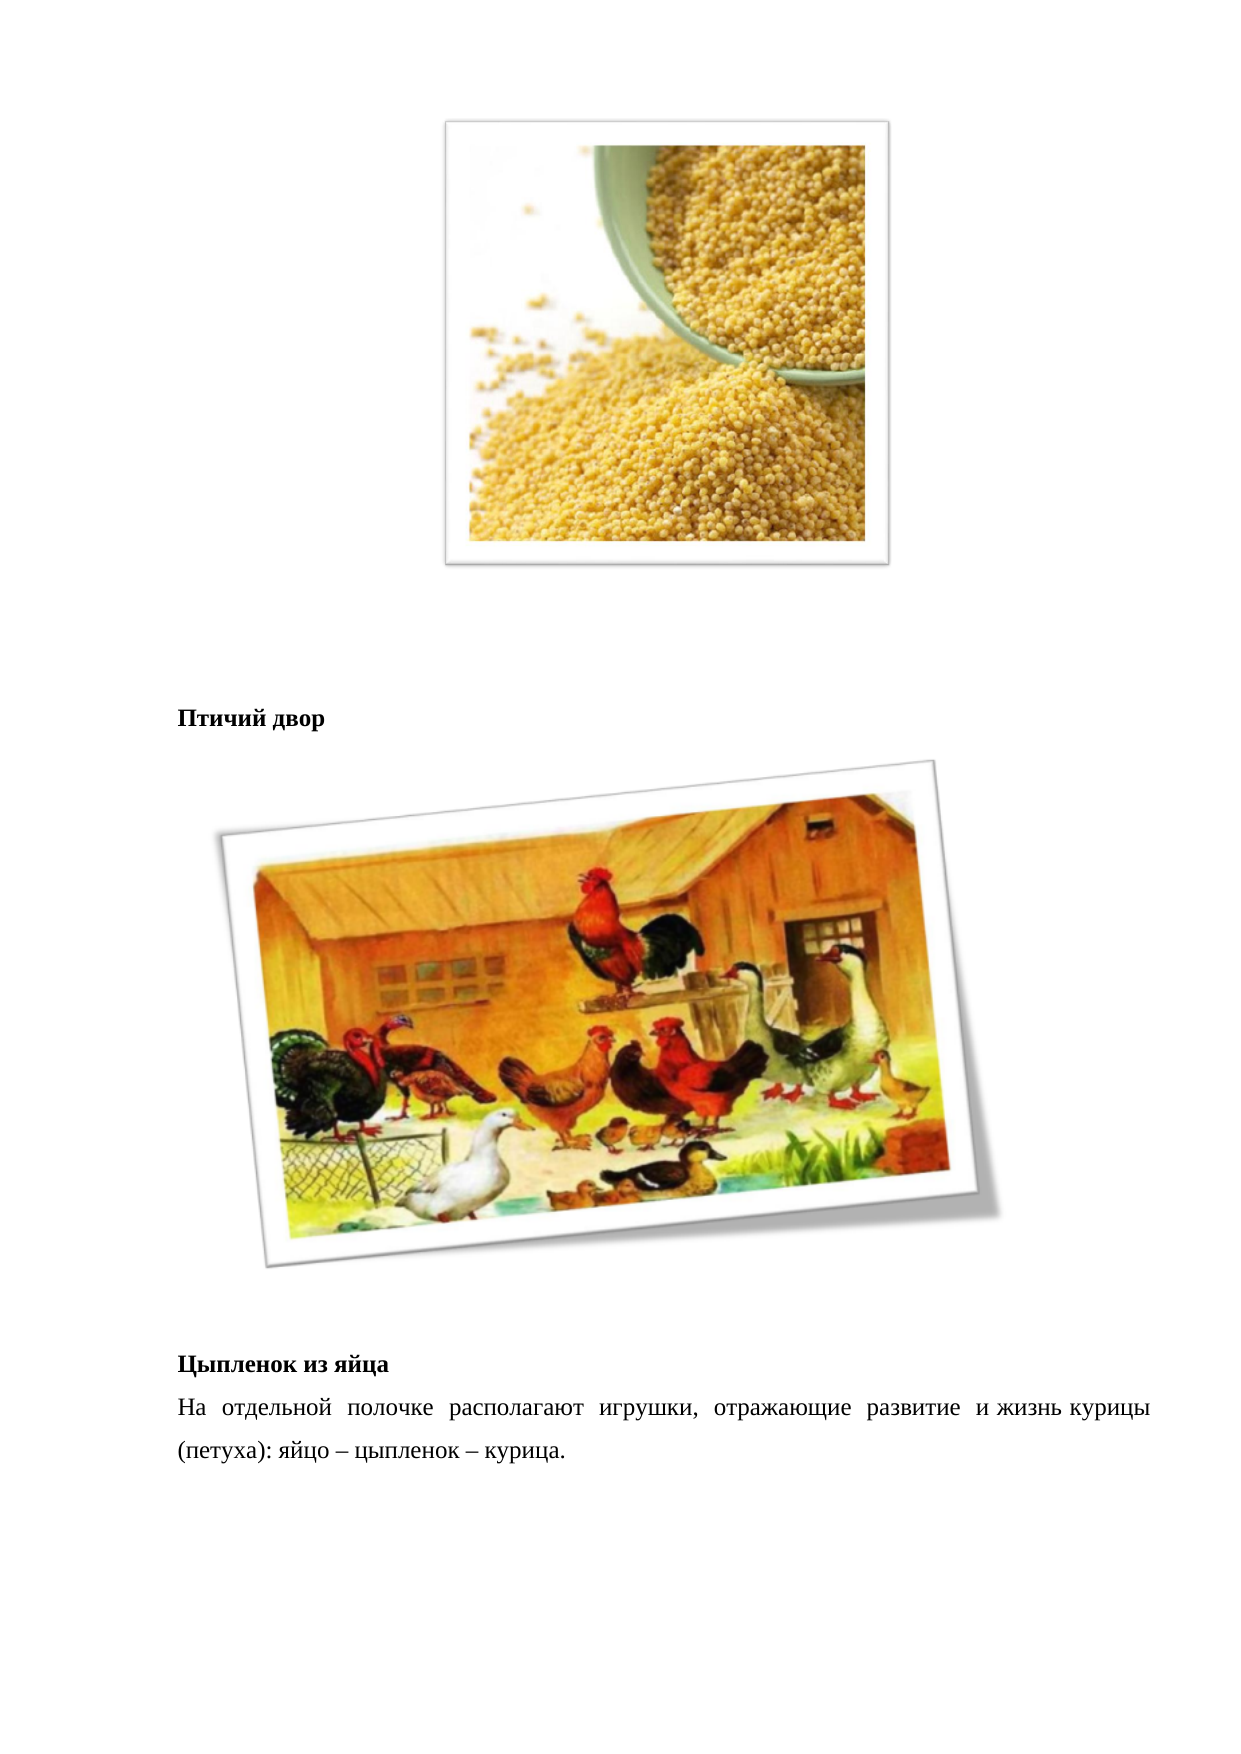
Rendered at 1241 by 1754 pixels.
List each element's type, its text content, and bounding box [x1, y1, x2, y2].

picture [437, 118, 892, 572]
picture [177, 756, 1012, 1271]
text Цыпленок из яйца [177, 1349, 1152, 1378]
text Птичий двор [177, 703, 1152, 732]
text На отдельной полочке располагают игрушки, отражающие развитие и жизнь курицы (петуха): яйцо – цыпленок – курица. [177, 1392, 1152, 1464]
